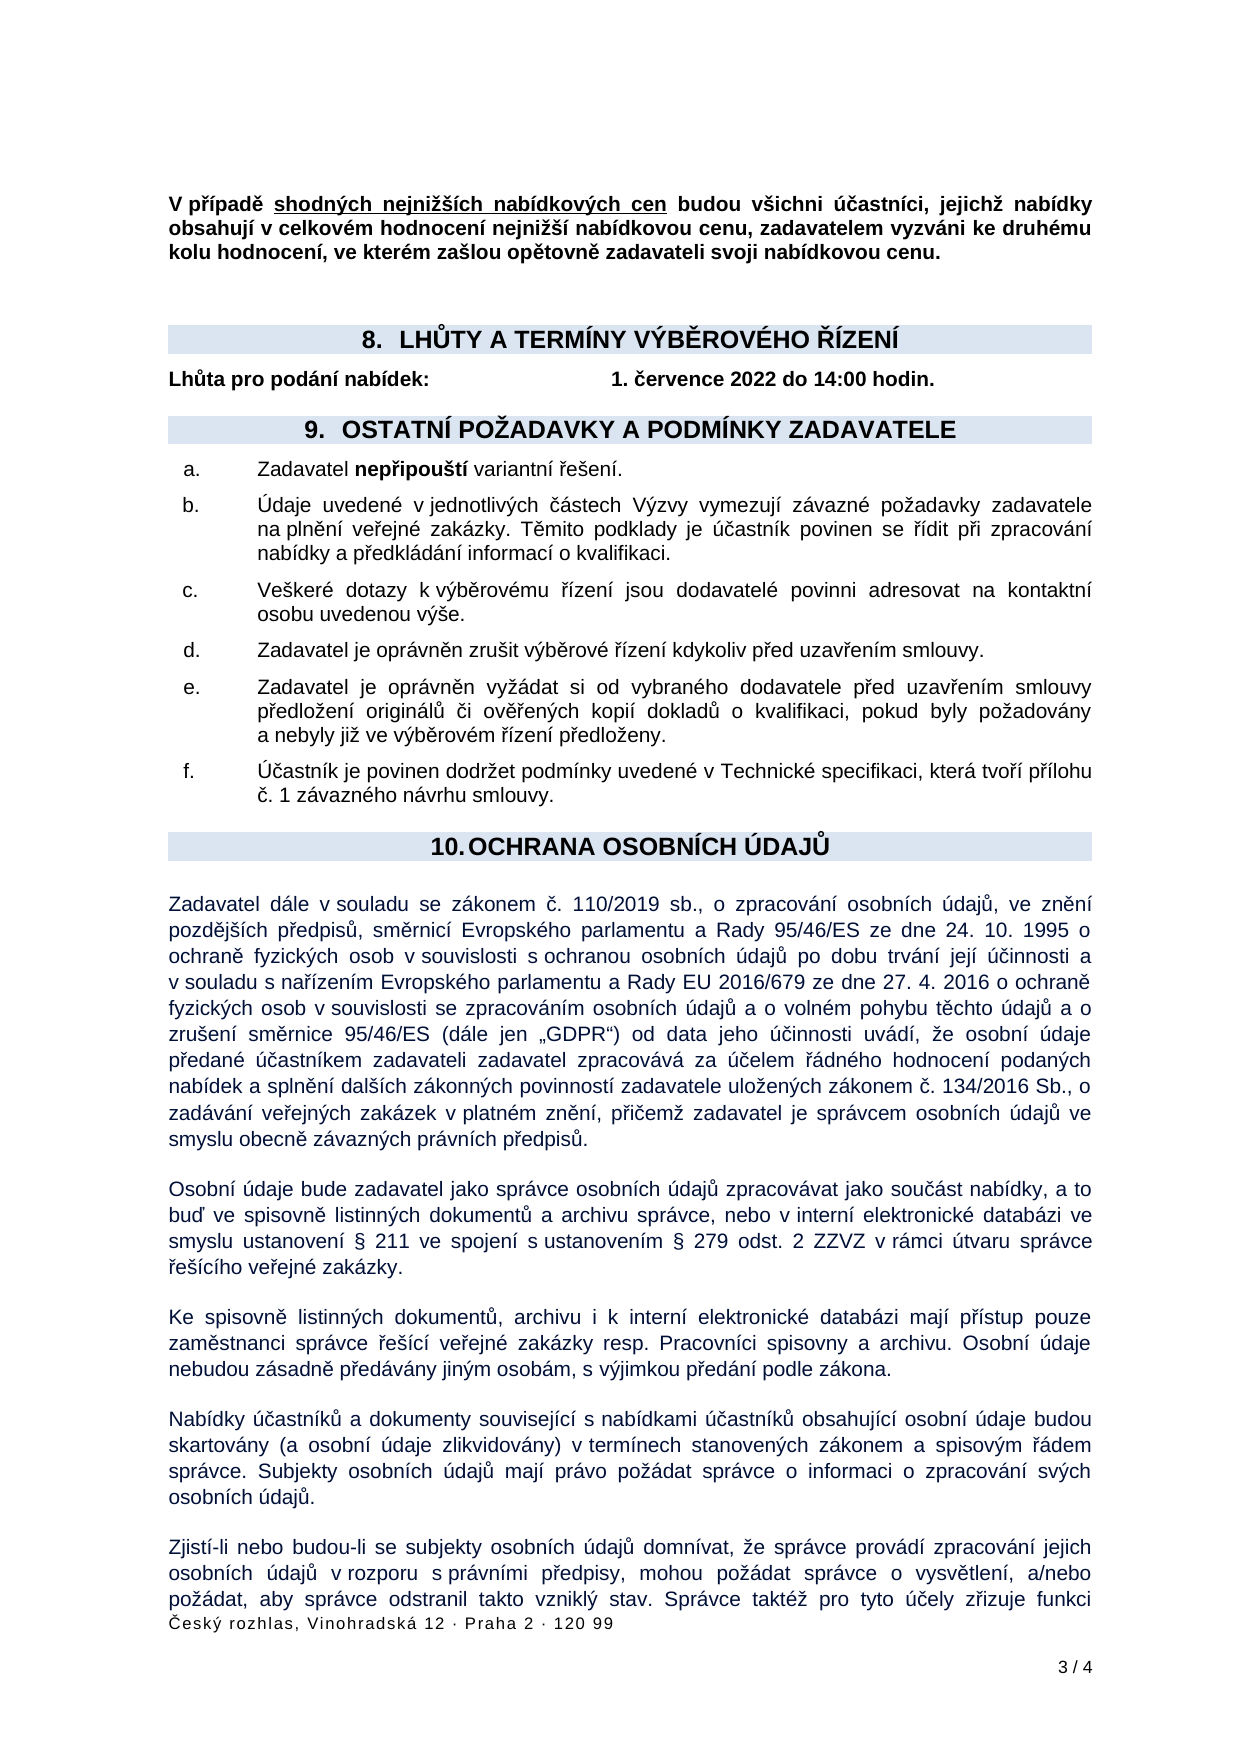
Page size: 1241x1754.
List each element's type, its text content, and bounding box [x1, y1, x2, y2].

text V případě shodných nejnižších nabídkových cen budou všichni účastníci, jejichž nabídky obsahují v celkovém hodnocení nejnižší nabídkovou cenu, zadavatelem vyzváni ke druhému kolu hodnocení, ve kterém zašlou opětovně zadavateli svoji nabídkovou cenu. [168, 192, 1092, 264]
list Zadavatel je oprávněn vyžádat si od vybraného dodavatele před uzavřením smlouvy předložení originálů či ověřených kopií dokladů o kvalifikaci, pokud byly požadovány a nebyly již ve výběrovém řízení předloženy. [183, 674, 1092, 746]
subtitle OSTATNÍ POŽADAVKY A PODMÍNKY ZADAVATELE [168, 416, 1092, 444]
list Účastník je povinen dodržet podmínky uvedené v Technické specifikaci, která tvoří přílohu č. 1 závazného návrhu smlouvy. [183, 759, 1092, 807]
list Zadavatel nepřipouští variantní řešení. [183, 457, 1092, 481]
list Zadavatel je oprávněn zrušit výběrové řízení kdykoliv před uzavřením smlouvy. [183, 638, 1092, 662]
text Lhůta pro podání nabídek: 1. července 2022 do 14:00 hodin. [168, 367, 1092, 391]
subtitle OCHRANA OSOBNÍCH ÚDAJŮ [168, 832, 1092, 861]
subtitle Zadavatel dále v souladu se zákonem č. 110/2019 sb., o zpracování osobních údajů, ve znění pozdějších předpisů, směrnicí Evropského parlamentu a Rady 95/46/ES ze dne 24. 10. 1995 o ochraně fyzických osob v souvislosti s ochranou osobních údajů po dobu trvání její účinnosti a v souladu s nařízením Evropského parlamentu a Rady EU 2016/679 ze dne 27. 4. 2016 o ochraně fyzických osob v souvislosti se zpracováním osobních údajů a o volném pohybu těchto údajů a o zrušení směrnice 95/46/ES (dále jen „GDPR“) od data jeho účinnosti uvádí, že osobní údaje předané účastníkem zadavateli zadavatel zpracovává za účelem řádného hodnocení podaných nabídek a splnění dalších zákonných povinností zadavatele uložených zákonem č. 134/2016 Sb., o zadávání veřejných zakázek v platném znění, přičemž zadavatel je správcem osobních údajů ve smyslu obecně závazných právních předpisů. [168, 891, 1092, 1151]
subtitle Osobní údaje bude zadavatel jako správce osobních údajů zpracovávat jako součást nabídky, a to buď ve spisovně listinných dokumentů a archivu správce, nebo v interní elektronické databázi ve smyslu ustanovení § 211 ve spojení s ustanovením § 279 odst. 2 ZZVZ v rámci útvaru správce řešícího veřejné zakázky. [168, 1175, 1092, 1279]
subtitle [168, 1533, 1092, 1612]
list Údaje uvedené v jednotlivých částech Výzvy vymezují závazné požadavky zadavatele na plnění veřejné zakázky. Těmito podklady je účastník povinen se řídit při zpracování nabídky a předkládání informací o kvalifikaci. [182, 493, 1092, 565]
subtitle Ke spisovně listinných dokumentů, archivu i k interní elektronické databázi mají přístup pouze zaměstnanci správce řešící veřejné zakázky resp. Pracovníci spisovny a archivu. Osobní údaje nebudou zásadně předávány jiným osobám, s výjimkou předání podle zákona. [168, 1303, 1092, 1381]
subtitle Nabídky účastníků a dokumenty související s nabídkami účastníků obsahující osobní údaje budou skartovány (a osobní údaje zlikvidovány) v termínech stanovených zákonem a spisovým řádem správce. Subjekty osobních údajů mají právo požádat správce o informaci o zpracování svých osobních údajů. [168, 1405, 1092, 1509]
list Veškeré dotazy k výběrovému řízení jsou dodavatelé povinni adresovat na kontaktní osobu uvedenou výše. [182, 578, 1092, 626]
subtitle LHŮTY A TERMÍNY VÝBĚROVÉHO ŘÍZENÍ [168, 325, 1092, 354]
